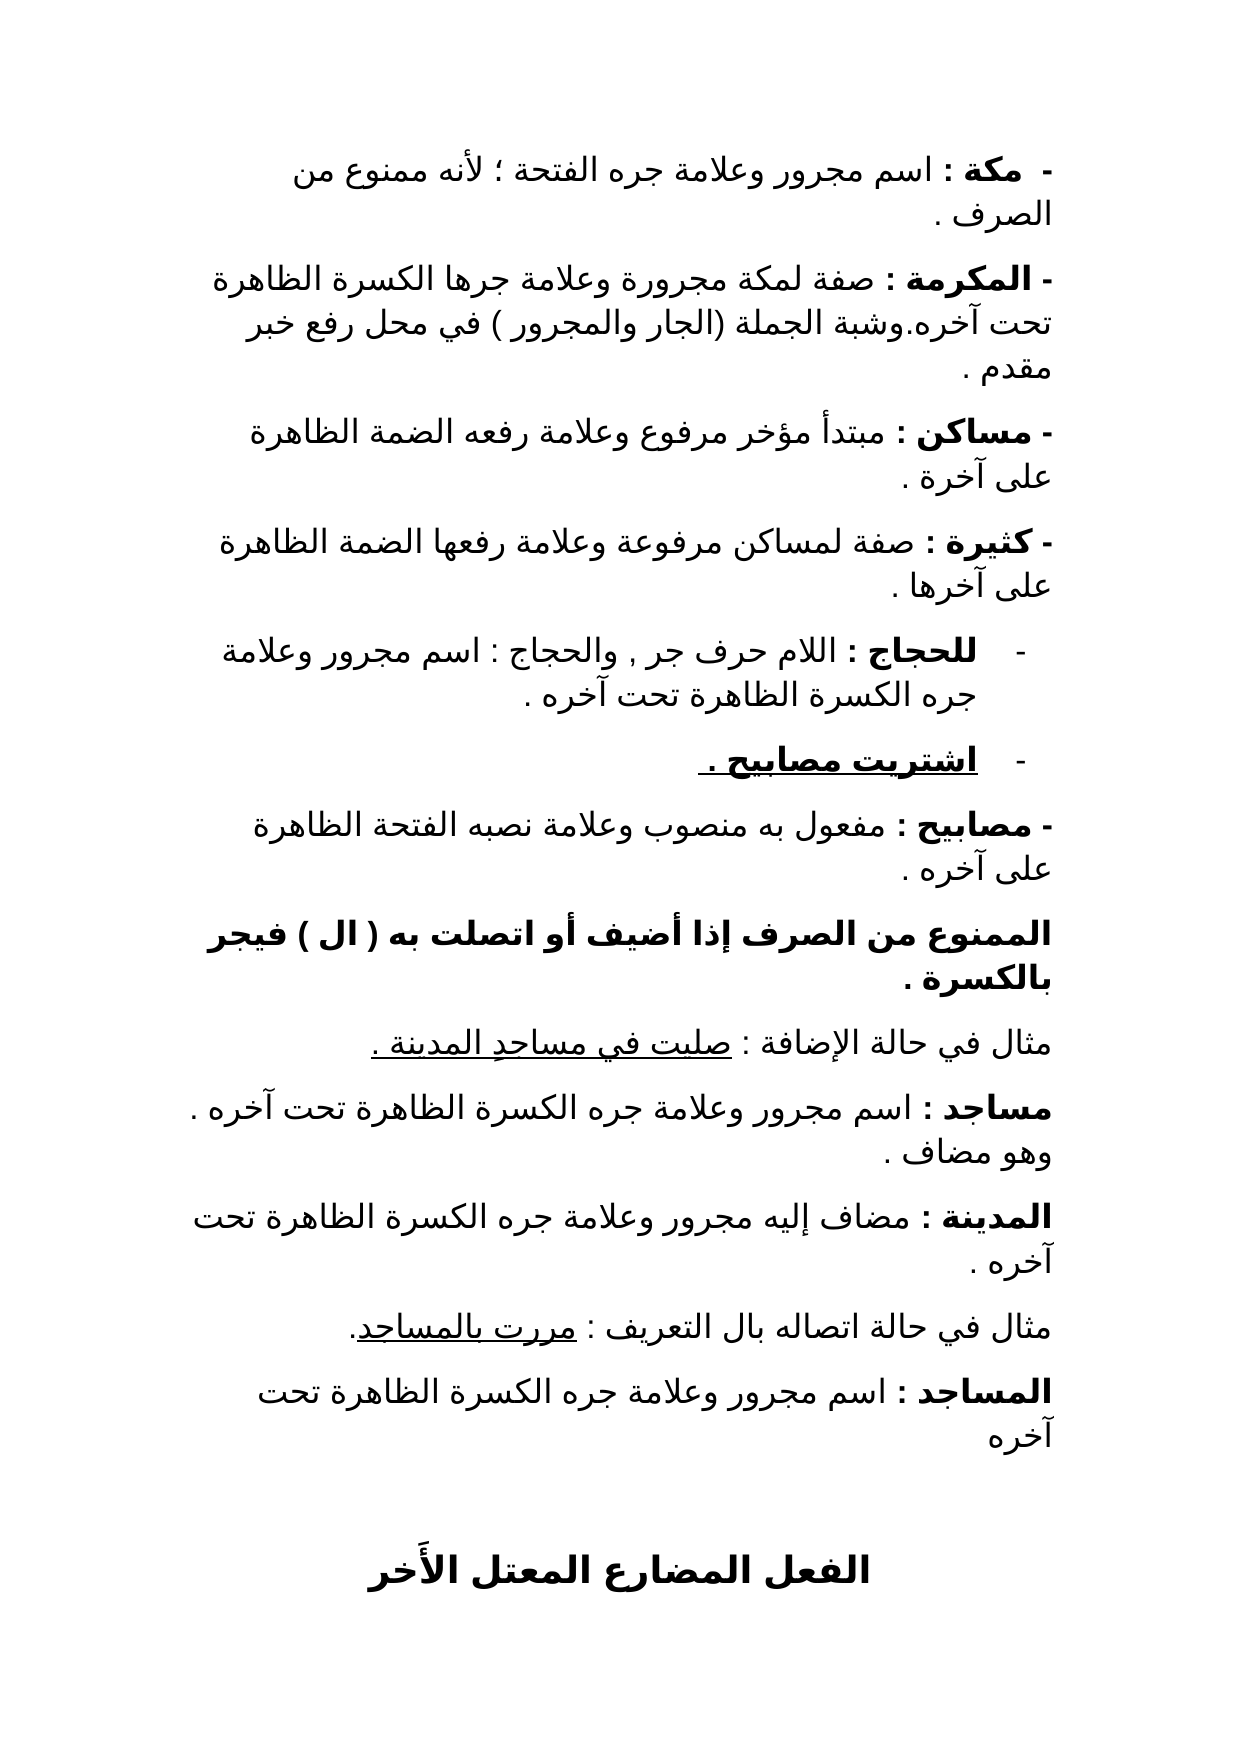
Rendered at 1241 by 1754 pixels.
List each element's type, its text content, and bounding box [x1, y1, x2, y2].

text - مساكن : مبتدأ مؤخر مرفوع وعلامة رفعه الضمة الظاهرة على آخرة . [187, 412, 1053, 495]
text الممنوع من الصرف إذا أضيف أو اتصلت به ( ال ) فيجر بالكسرة . [187, 914, 1053, 997]
text - مكة : اسم مجرور وعلامة جره الفتحة ؛ لأنه ممنوع من الصرف . [187, 150, 1053, 233]
list للحجاج : اللام حرف جر , والحجاج : اسم مجرور وعلامة جره الكسرة الظاهرة تحت آخره . [187, 631, 1015, 713]
text مساجد : اسم مجرور وعلامة جره الكسرة الظاهرة تحت آخره . وهو مضاف . [187, 1088, 1053, 1171]
text - مصابيح : مفعول به منصوب وعلامة نصبه الفتحة الظاهرة على آخره . [187, 805, 1053, 888]
text الفعل المضارع المعتل الأَخر [187, 1548, 1053, 1592]
text مثال في حالة الإضافة : صليت في مساجدِ المدينة . [187, 1023, 1053, 1062]
text مثال في حالة اتصاله بال التعريف : مررت بالمساجد. [187, 1307, 1053, 1345]
text المدينة : مضاف إليه مجرور وعلامة جره الكسرة الظاهرة تحت آخره . [187, 1197, 1053, 1280]
text - كثيرة : صفة لمساكن مرفوعة وعلامة رفعها الضمة الظاهرة على آخرها . [187, 522, 1053, 604]
text - المكرمة : صفة لمكة مجرورة وعلامة جرها الكسرة الظاهرة تحت آخره.وشبة الجملة (الجار والمجرور ) في محل رفع خبر مقدم . [187, 259, 1053, 386]
list اشتريت مصابيح . [187, 740, 1015, 778]
text المساجد : اسم مجرور وعلامة جره الكسرة الظاهرة تحت آخره [187, 1372, 1053, 1454]
